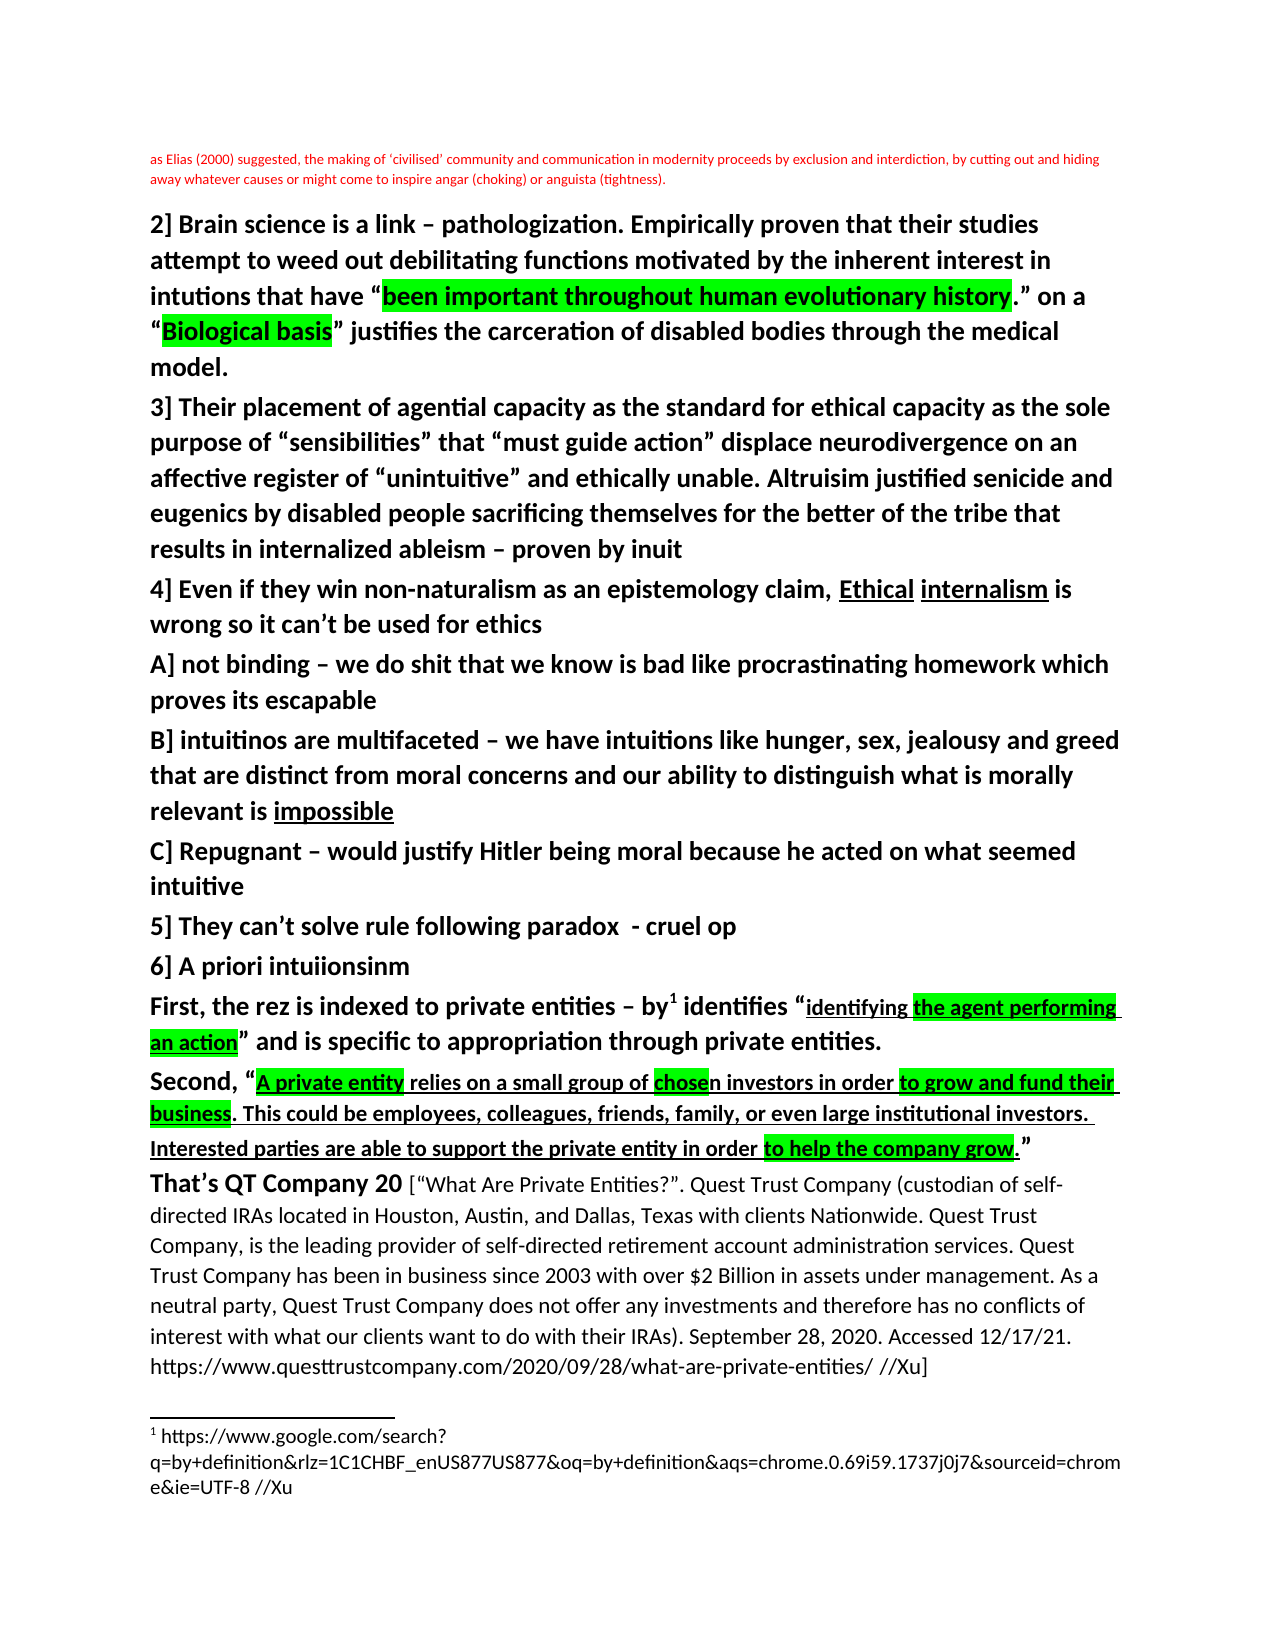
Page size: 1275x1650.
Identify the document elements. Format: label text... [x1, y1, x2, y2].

subtitle 6] A priori intuiionsinm [150, 949, 1125, 982]
subtitle Second, “A private entity relies on a small group of chosen investors in order to grow and fund their business. This could be employees, colleagues, friends, family, or even large institutional investors. Interested parties are able to support the private entity in order to help the company grow.” [150, 1064, 1125, 1163]
subtitle C] Repugnant – would justify Hitler being moral because he acted on what seemed intuitive [150, 834, 1125, 903]
subtitle 5] They can’t solve rule following paradox - cruel op [150, 909, 1125, 942]
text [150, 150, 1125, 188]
subtitle First, the rez is indexed to private entities – by identifies “identifying the agent performing an action” and is specific to appropriation through private entities. [150, 989, 1125, 1058]
text That’s QT Company 20 [“What Are Private Entities?”. Quest Trust Company (custodian of self-directed IRAs located in Houston, Austin, and Dallas, Texas with clients Nationwide. Quest Trust Company, is the leading provider of self-directed retirement account administration services. Quest Trust Company has been in business since 2003 with over $2 Billion in assets under management. As a neutral party, Quest Trust Company does not offer any investments and therefore has no conflicts of interest with what our clients want to do with their IRAs). September 28, 2020. Accessed 12/17/21. https://www.questtrustcompany.com/2020/09/28/what-are-private-entities/ //Xu] [150, 1166, 1125, 1380]
subtitle 4] Even if they win non-naturalism as an epistemology claim, Ethical internalism is wrong so it can’t be used for ethics [150, 572, 1125, 641]
subtitle 3] Their placement of agential capacity as the standard for ethical capacity as the sole purpose of “sensibilities” that “must guide action” displace neurodivergence on an affective register of “unintuitive” and ethically unable. Altruisim justified senicide and eugenics by disabled people sacrificing themselves for the better of the tribe that results in internalized ableism – proven by inuit [150, 390, 1125, 565]
subtitle 2] Brain science is a link – pathologization. Empirically proven that their studies attempt to weed out debilitating functions motivated by the inherent interest in intutions that have “been important throughout human evolutionary history.” on a “Biological basis” justifies the carceration of disabled bodies through the medical model. [150, 207, 1125, 383]
subtitle B] intuitinos are multifaceted – we have intuitions like hunger, sex, jealousy and greed that are distinct from moral concerns and our ability to distinguish what is morally relevant is impossible [150, 723, 1125, 827]
subtitle A] not binding – we do shit that we know is bad like procrastinating homework which proves its escapable [150, 647, 1125, 716]
